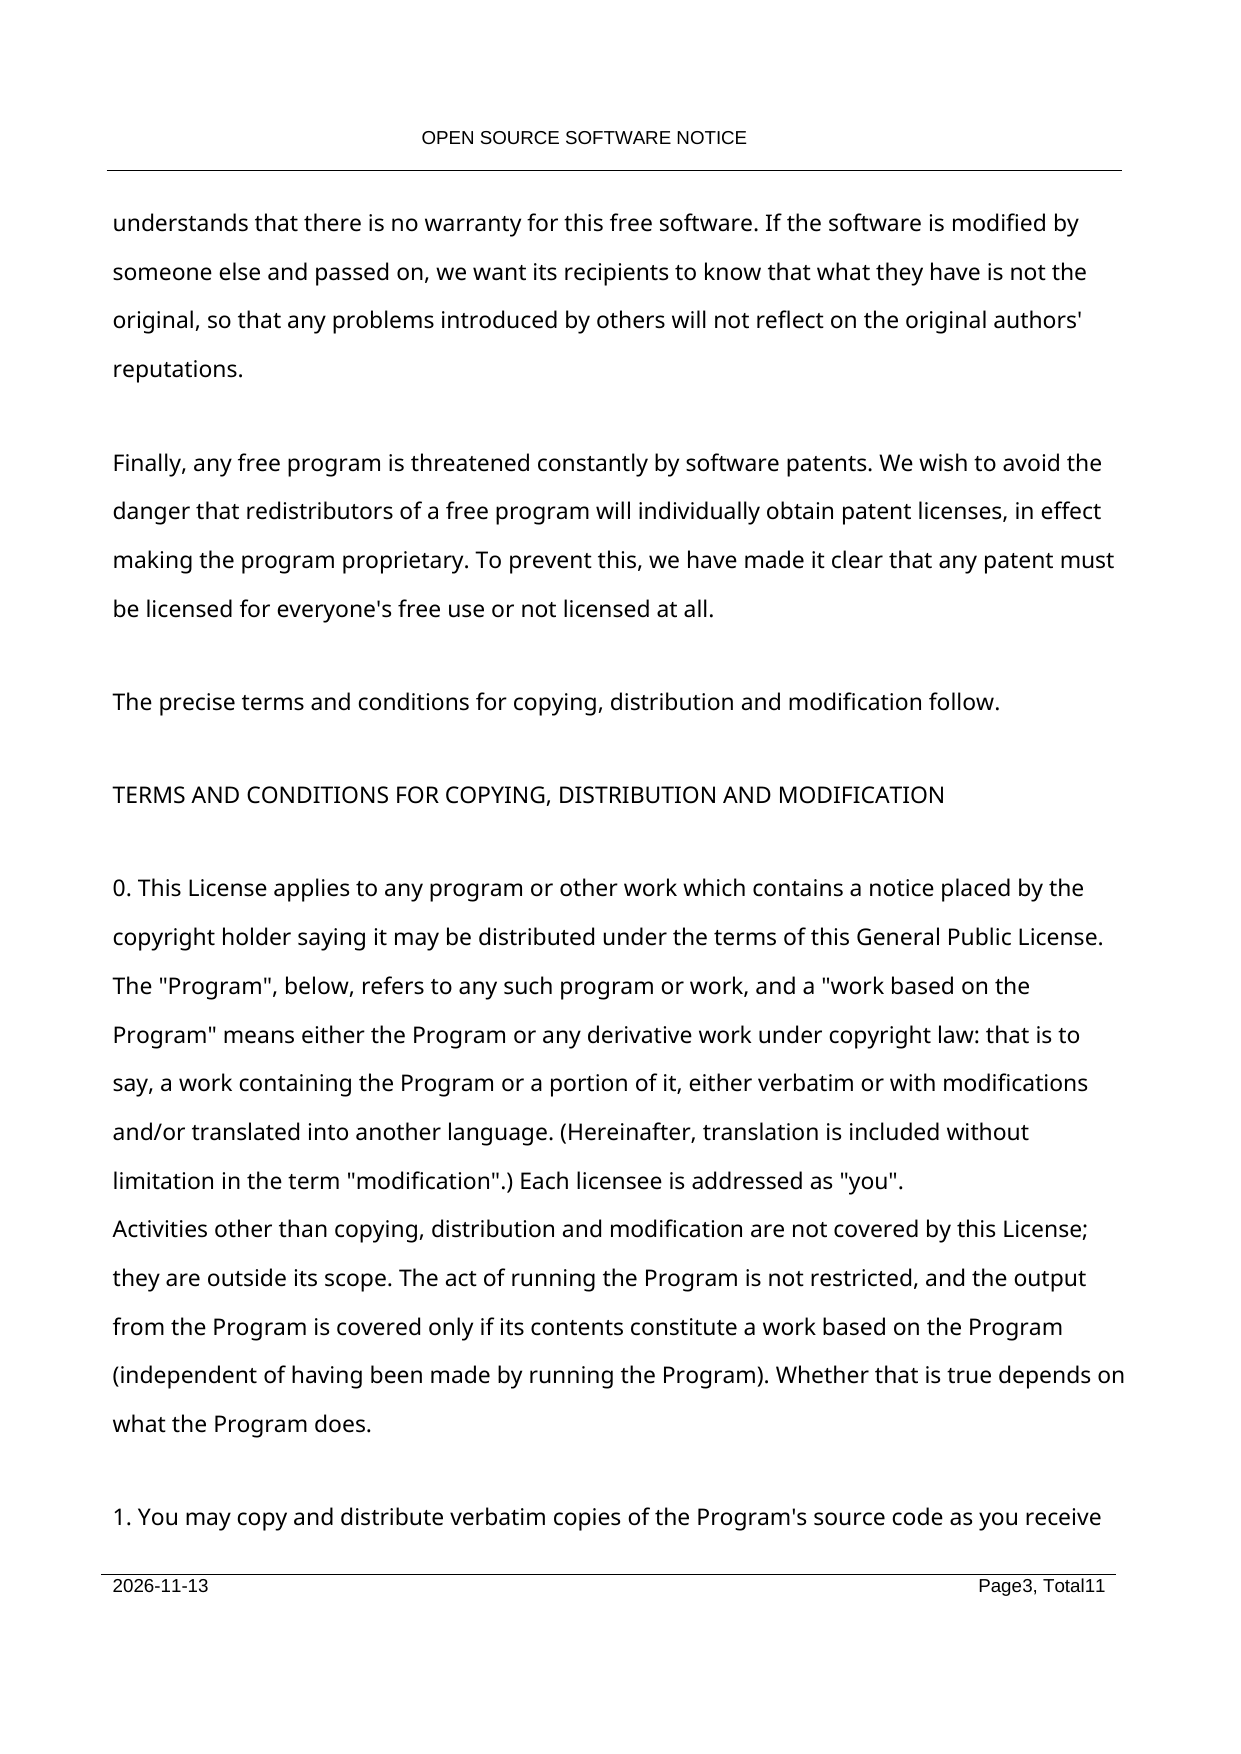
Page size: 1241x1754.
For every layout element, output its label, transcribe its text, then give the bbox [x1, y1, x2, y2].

text Activities other than copying, distribution and modification are not covered by this License; they are outside its scope. The act of running the Program is not restricted, and the output from the Program is covered only if its contents constitute a work based on the Program (independent of having been made by running the Program). Whether that is true depends on what the Program does. [112, 1212, 1128, 1440]
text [112, 206, 1128, 385]
text Finally, any free program is threatened constantly by software patents. We wish to avoid the danger that redistributors of a free program will individually obtain patent licenses, in effect making the program proprietary. To prevent this, we have made it clear that any patent must be licensed for everyone's free use or not licensed at all. [112, 446, 1128, 624]
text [112, 1501, 1128, 1533]
text The precise terms and conditions for copying, distribution and modification follow. [112, 685, 1128, 718]
text TERMS AND CONDITIONS FOR COPYING, DISTRIBUTION AND MODIFICATION [112, 778, 1128, 811]
text 0. This License applies to any program or other work which contains a notice placed by the copyright holder saying it may be distributed under the terms of this General Public License. The "Program", below, refers to any such program or work, and a "work based on the Program" means either the Program or any derivative work under copyright law: that is to say, a work containing the Program or a portion of it, either verbatim or with modifications and/or translated into another language. (Hereinafter, translation is included without limitation in the term "modification".) Each licensee is addressed as "you". [112, 872, 1128, 1197]
